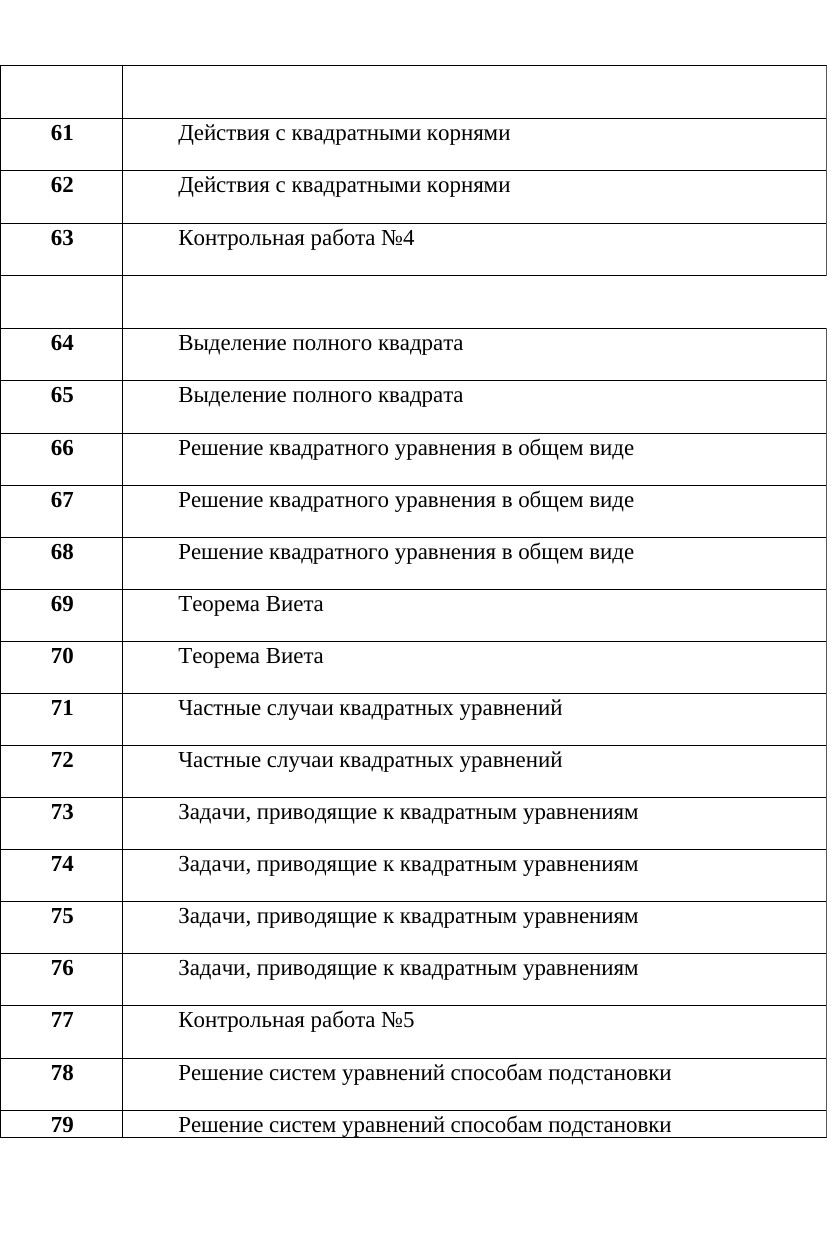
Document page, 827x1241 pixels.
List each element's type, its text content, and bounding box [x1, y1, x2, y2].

table_cell [1, 276, 122, 328]
table_cell Действия с квадратными корнями [123, 171, 826, 222]
table_cell Решение квадратного уравнения в общем виде [123, 434, 826, 484]
table_cell Задачи, приводящие к квадратным уравнениям [123, 954, 826, 1005]
table_cell Задачи, приводящие к квадратным уравнениям [123, 902, 826, 953]
table_cell 67 [1, 486, 122, 537]
table_cell Выделение полного квадрата [123, 329, 826, 380]
table_cell 79 [1, 1111, 122, 1137]
table_cell 60 [1, 66, 122, 118]
table_cell Частные случаи квадратных уравнений [123, 694, 826, 745]
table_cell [123, 66, 826, 118]
table_cell 71 [1, 694, 122, 745]
table_cell Теорема Виета [123, 642, 826, 693]
table_cell 65 [1, 381, 122, 432]
table_cell Выделение полного квадрата [123, 381, 826, 432]
table_cell 78 [1, 1059, 122, 1109]
table_cell 69 [1, 590, 122, 641]
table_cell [123, 1111, 826, 1137]
table_cell Контрольная работа №5 [123, 1006, 826, 1057]
table_cell Решение квадратного уравнения в общем виде [123, 538, 826, 589]
table_cell 73 [1, 798, 122, 849]
table_cell 62 [1, 171, 122, 222]
table_cell Действия с квадратными корнями [123, 119, 826, 170]
table_cell 74 [1, 850, 122, 901]
table_cell 77 [1, 1006, 122, 1057]
table_cell 64 [1, 329, 122, 380]
table_cell Задачи, приводящие к квадратным уравнениям [123, 798, 826, 849]
table_cell 66 [1, 434, 122, 484]
table_cell Частные случаи квадратных уравнений [123, 746, 826, 797]
table_cell 63 [1, 224, 122, 274]
table_cell 61 [1, 119, 122, 170]
table_cell Решение квадратного уравнения в общем виде [123, 486, 826, 537]
table_cell 68 [1, 538, 122, 589]
table_cell Задачи, приводящие к квадратным уравнениям [123, 850, 826, 901]
table_cell 72 [1, 746, 122, 797]
table_cell 76 [1, 954, 122, 1005]
table_cell 70 [1, 642, 122, 693]
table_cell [123, 1059, 826, 1109]
table_cell 75 [1, 902, 122, 953]
table_cell Контрольная работа №4 [123, 224, 826, 274]
table_cell Теорема Виета [123, 590, 826, 641]
